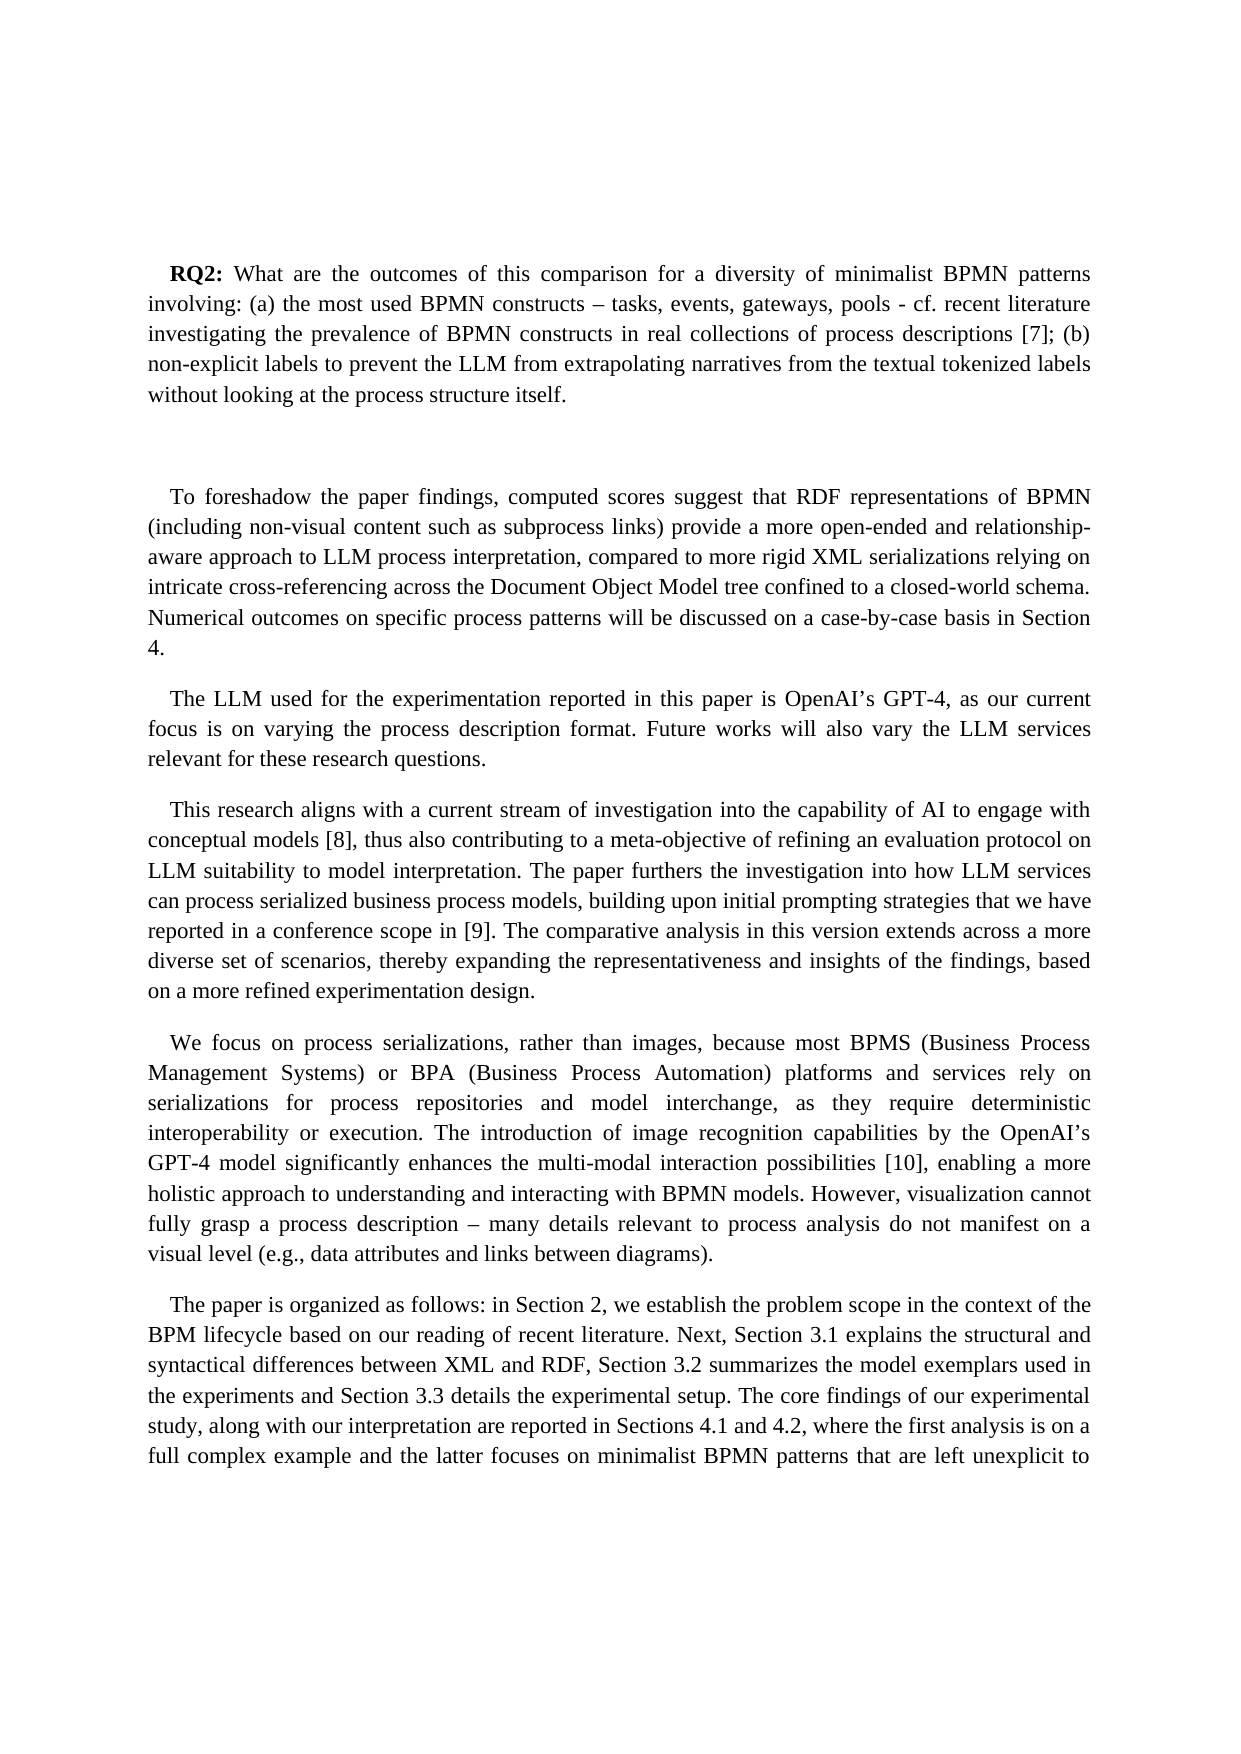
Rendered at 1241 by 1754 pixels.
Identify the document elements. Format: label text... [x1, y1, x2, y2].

text RQ2: What are the outcomes of this comparison for a diversity of minimalist BPMN patterns involving: (a) the most used BPMN constructs – tasks, events, gateways, pools - cf. recent literature investigating the prevalence of BPMN constructs in real collections of process descriptions [7]; (b) non-explicit labels to prevent the LLM from extrapolating narratives from the textual tokenized labels without looking at the process structure itself. [148, 260, 1092, 407]
text The LLM used for the experimentation reported in this paper is OpenAI’s GPT-4, as our current focus is on varying the process description format. Future works will also vary the LLM services relevant for these research questions. [148, 685, 1092, 772]
text To foreshadow the paper findings, computed scores suggest that RDF representations of BPMN (including non-visual content such as subprocess links) provide a more open-ended and relationship-aware approach to LLM process interpretation, compared to more rigid XML serializations relying on intricate cross-referencing across the Document Object Model tree confined to a closed-world schema. Numerical outcomes on specific process patterns will be discussed on a case-by-case basis in Section 4. [148, 483, 1092, 660]
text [148, 1291, 1092, 1468]
text We focus on process serializations, rather than images, because most BPMS (Business Process Management Systems) or BPA (Business Process Automation) platforms and services rely on serializations for process repositories and model interchange, as they require deterministic interoperability or execution. The introduction of image recognition capabilities by the OpenAI’s GPT-4 model significantly enhances the multi-modal interaction possibilities [10], enabling a more holistic approach to understanding and interacting with BPMN models. However, visualization cannot fully grasp a process description – many details relevant to process analysis do not manifest on a visual level (e.g., data attributes and links between diagrams). [148, 1029, 1092, 1266]
text This research aligns with a current stream of investigation into the capability of AI to engage with conceptual models [8], thus also contributing to a meta-objective of refining an evaluation protocol on LLM suitability to model interpretation. The paper furthers the investigation into how LLM services can process serialized business process models, building upon initial prompting strategies that we have reported in a conference scope in [9]. The comparative analysis in this version extends across a more diverse set of scenarios, thereby expanding the representativeness and insights of the findings, based on a more refined experimentation design. [148, 796, 1092, 1004]
